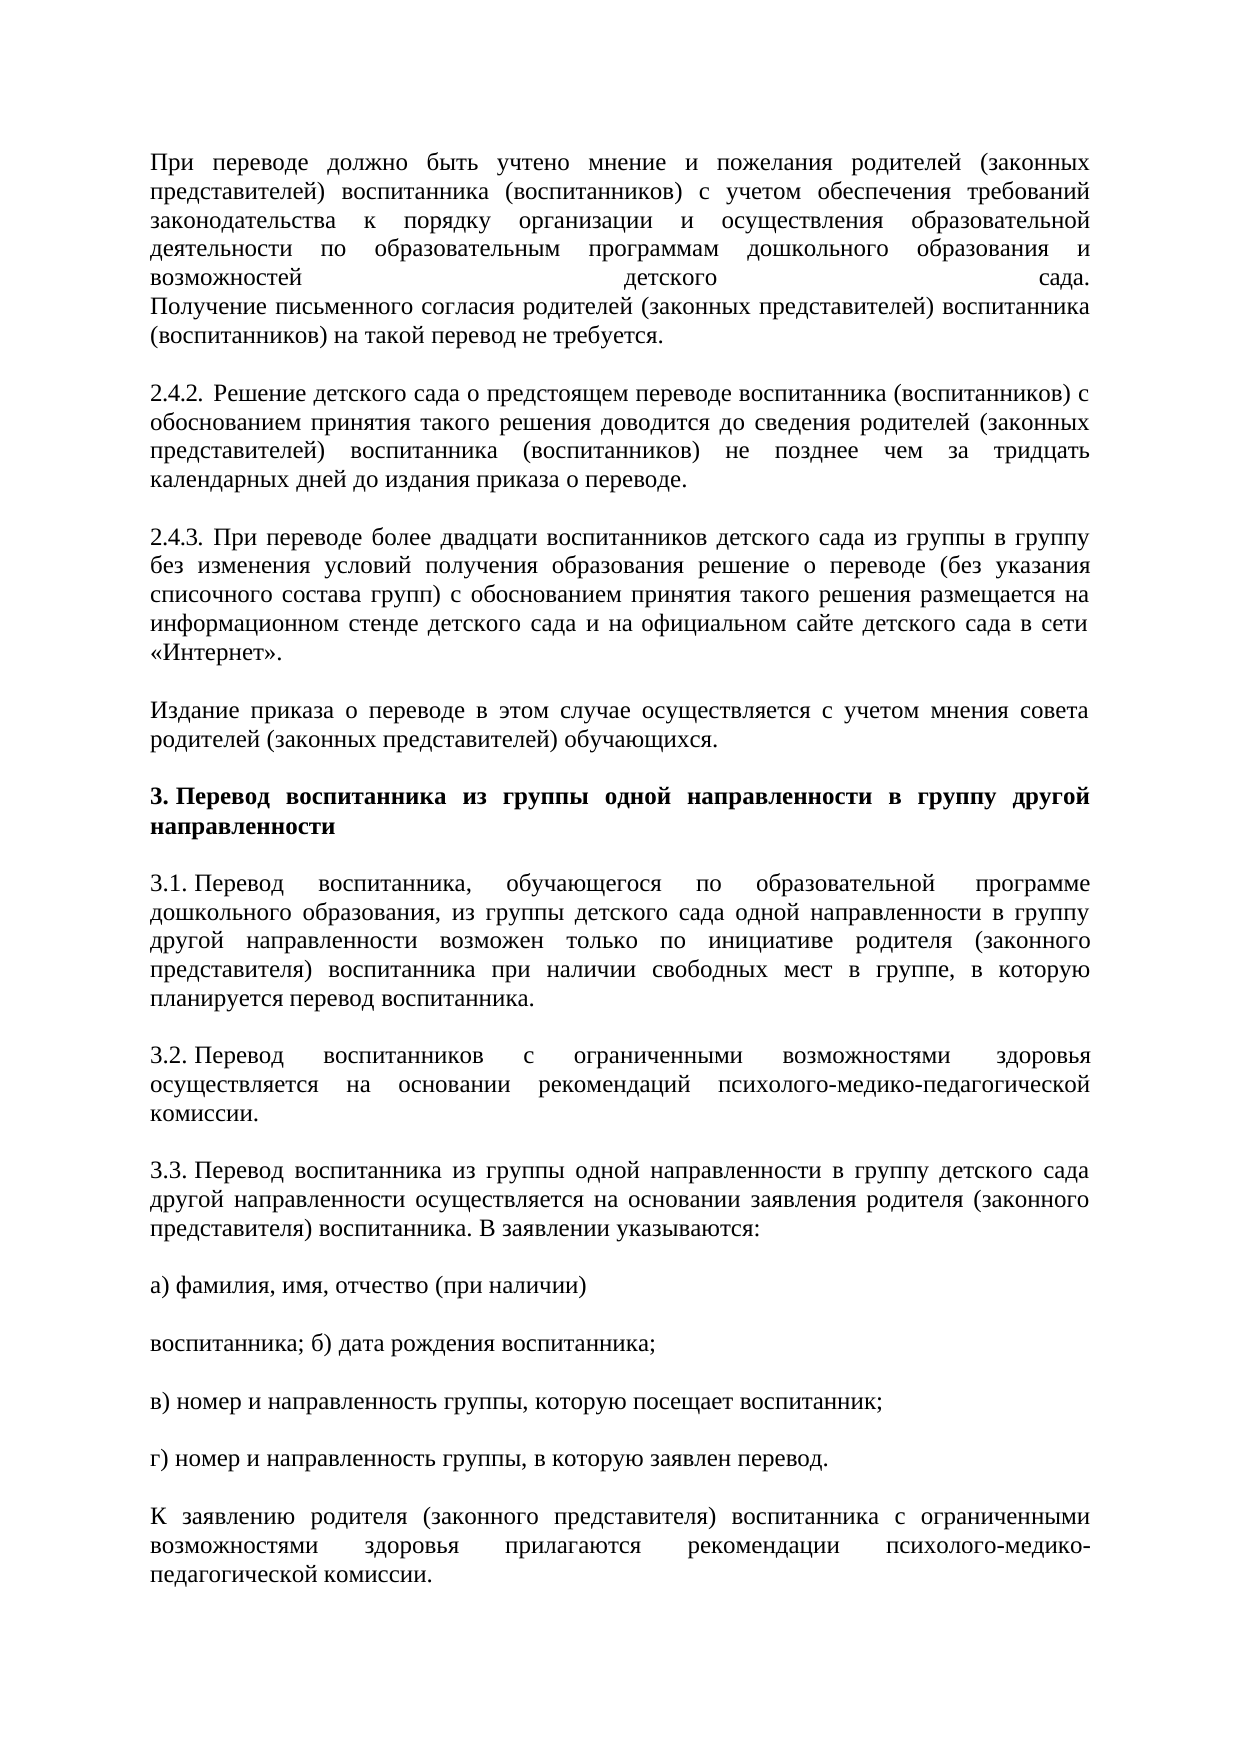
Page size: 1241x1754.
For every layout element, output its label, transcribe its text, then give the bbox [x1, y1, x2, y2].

text в) номер и направленность группы, которую посещает воспитанник; г) номер и направленность группы, в которую заявлен перевод. [150, 1386, 896, 1472]
text «Интернет». [150, 637, 1103, 666]
subtitle Перевод воспитанника из группы одной направленности в группу другой направленности [150, 781, 1089, 840]
list Перевод воспитанника, обучающегося по образовательной программе дошкольного образования, из группы детского сада одной направленности в группу другой направленности возможен только по инициативе родителя (законного представителя) воспитанника при наличии свободных мест в группе, в которую планируется перевод воспитанника. [150, 868, 1090, 1012]
text а) фамилия, имя, отчество (при наличии) воспитанника; б) дата рождения воспитанника; [150, 1270, 747, 1357]
list Решение детского сада о предстоящем переводе воспитанника (воспитанников) с обоснованием принятия такого решения доводится до сведения родителей (законных представителей) воспитанника (воспитанников) не позднее чем за тридцать календарных дней до издания приказа о переводе. [150, 378, 1090, 493]
list Перевод воспитанника из группы одной направленности в группу детского сада другой направленности осуществляется на основании заявления родителя (законного представителя) воспитанника. В заявлении указываются: [150, 1155, 1090, 1241]
list При переводе более двадцати воспитанников детского сада из группы в группу без изменения условий получения образования решение о переводе (без указания списочного состава групп) с обоснованием принятия такого решения размещается на информационном стенде детского сада и на официальном сайте детского сада в сети [150, 522, 1090, 637]
text Издание приказа о переводе в этом случае осуществляется с учетом мнения совета родителей (законных представителей) обучающихся. [150, 695, 1090, 752]
list Перевод воспитанников с ограниченными возможностями здоровья осуществляется на основании рекомендаций психолого-медико-педагогической комиссии. [150, 1041, 1091, 1127]
text К заявлению родителя (законного представителя) воспитанника с ограниченными возможностями здоровья прилагаются рекомендации психолого-медико- педагогической комиссии. [150, 1501, 1091, 1587]
text При переводе должно быть учтено мнение и пожелания родителей (законных представителей) воспитанника (воспитанников) с учетом обеспечения требований законодательства к порядку организации и осуществления образовательной деятельности по образовательным программам дошкольного образования и возможностей детского сада. Получение письменного согласия родителей (законных представителей) воспитанника (воспитанников) на такой перевод не требуется. [150, 147, 1090, 348]
